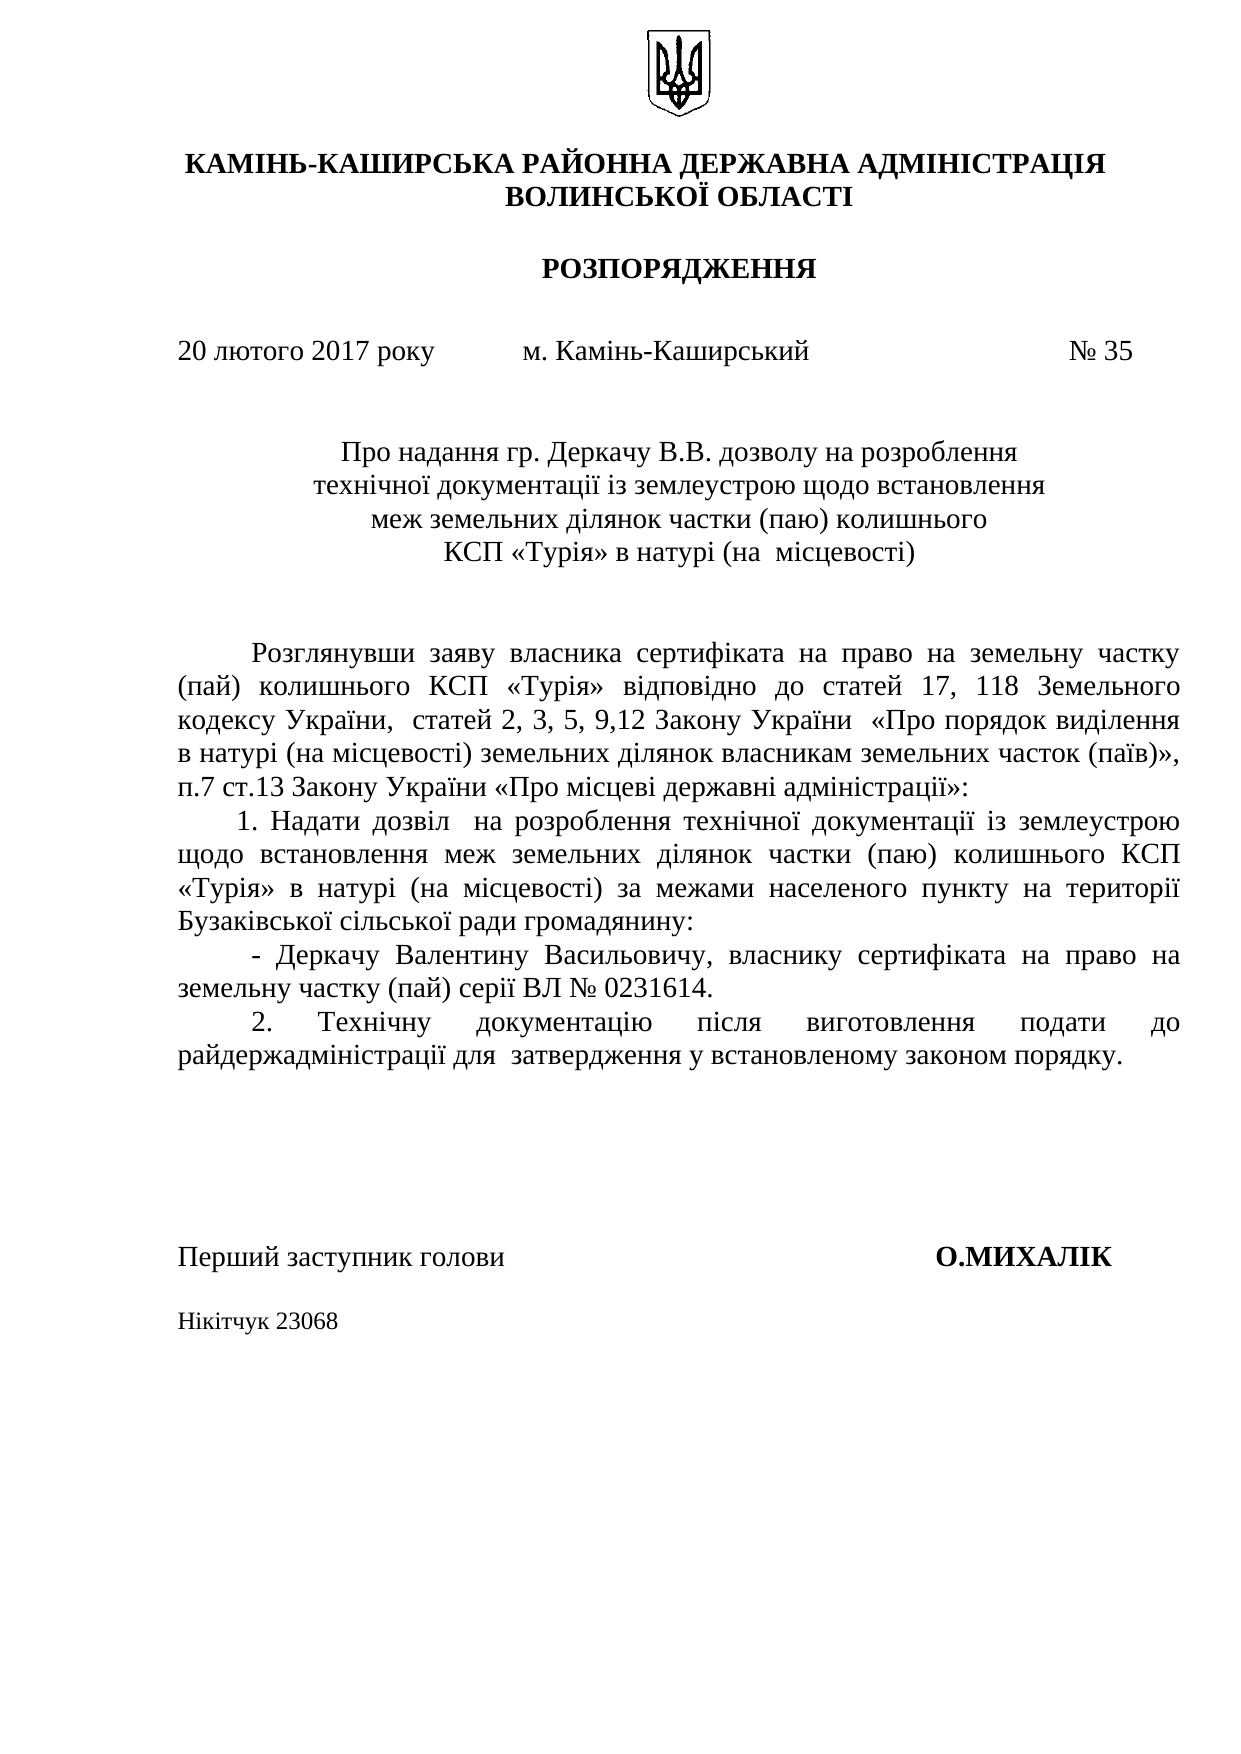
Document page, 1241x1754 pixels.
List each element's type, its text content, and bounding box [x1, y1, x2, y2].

subtitle КАМІНЬ-КАШИРСЬКА РАЙОННА ДЕРЖАВНА АДМІНІСТРАЦІЯ [177, 146, 1181, 179]
text Розглянувши заяву власника сертифіката на право на земельну частку (пай) колишнього КСП «Турія» відповідно до статей 17, 118 Земельного кодексу України, статей 2, 3, 5, 9,12 Закону України «Про порядок виділення в натурі (на місцевості) земельних ділянок власникам земельних часток (паїв)», п.7 ст.13 Закону України «Про місцеві державні адміністрації»: [177, 635, 1181, 803]
text 1. Надати дозвіл на розроблення технічної документації із землеустрою щодо встановлення меж земельних ділянок частки (паю) колишнього КСП «Турія» в натурі (на місцевості) за межами населеного пункту на території Бузаківської сільської ради громадянину: [177, 803, 1181, 937]
text меж земельних ділянок частки (паю) колишнього [177, 501, 1181, 534]
title 20 лютого 2017 року м. Камінь-Каширський № 35 [177, 333, 1181, 367]
text Про надання гр. Деркачу В.В. дозволу на розроблення [177, 434, 1181, 467]
text - Деркачу Валентину Васильовичу, власнику сертифіката на право на земельну частку (пай) серії ВЛ № 0231614. [177, 937, 1181, 1004]
text технічної документації із землеустрою щодо встановлення [177, 467, 1181, 501]
text Нікітчук 23068 [177, 1306, 1181, 1334]
text 2. Технічну документацію після виготовлення подати до райдержадміністрації для затвердження у встановленому законом порядку. [177, 1004, 1181, 1071]
subtitle ВОЛИНСЬКОЇ ОБЛАСТІ [177, 179, 1181, 213]
picture [647, 29, 711, 117]
text Перший заступник голови О.МИХАЛІК [177, 1239, 1181, 1272]
text КСП «Турія» в натурі (на місцевості) [177, 534, 1181, 568]
subtitle РОЗПОРЯДЖЕННЯ [177, 251, 1181, 285]
